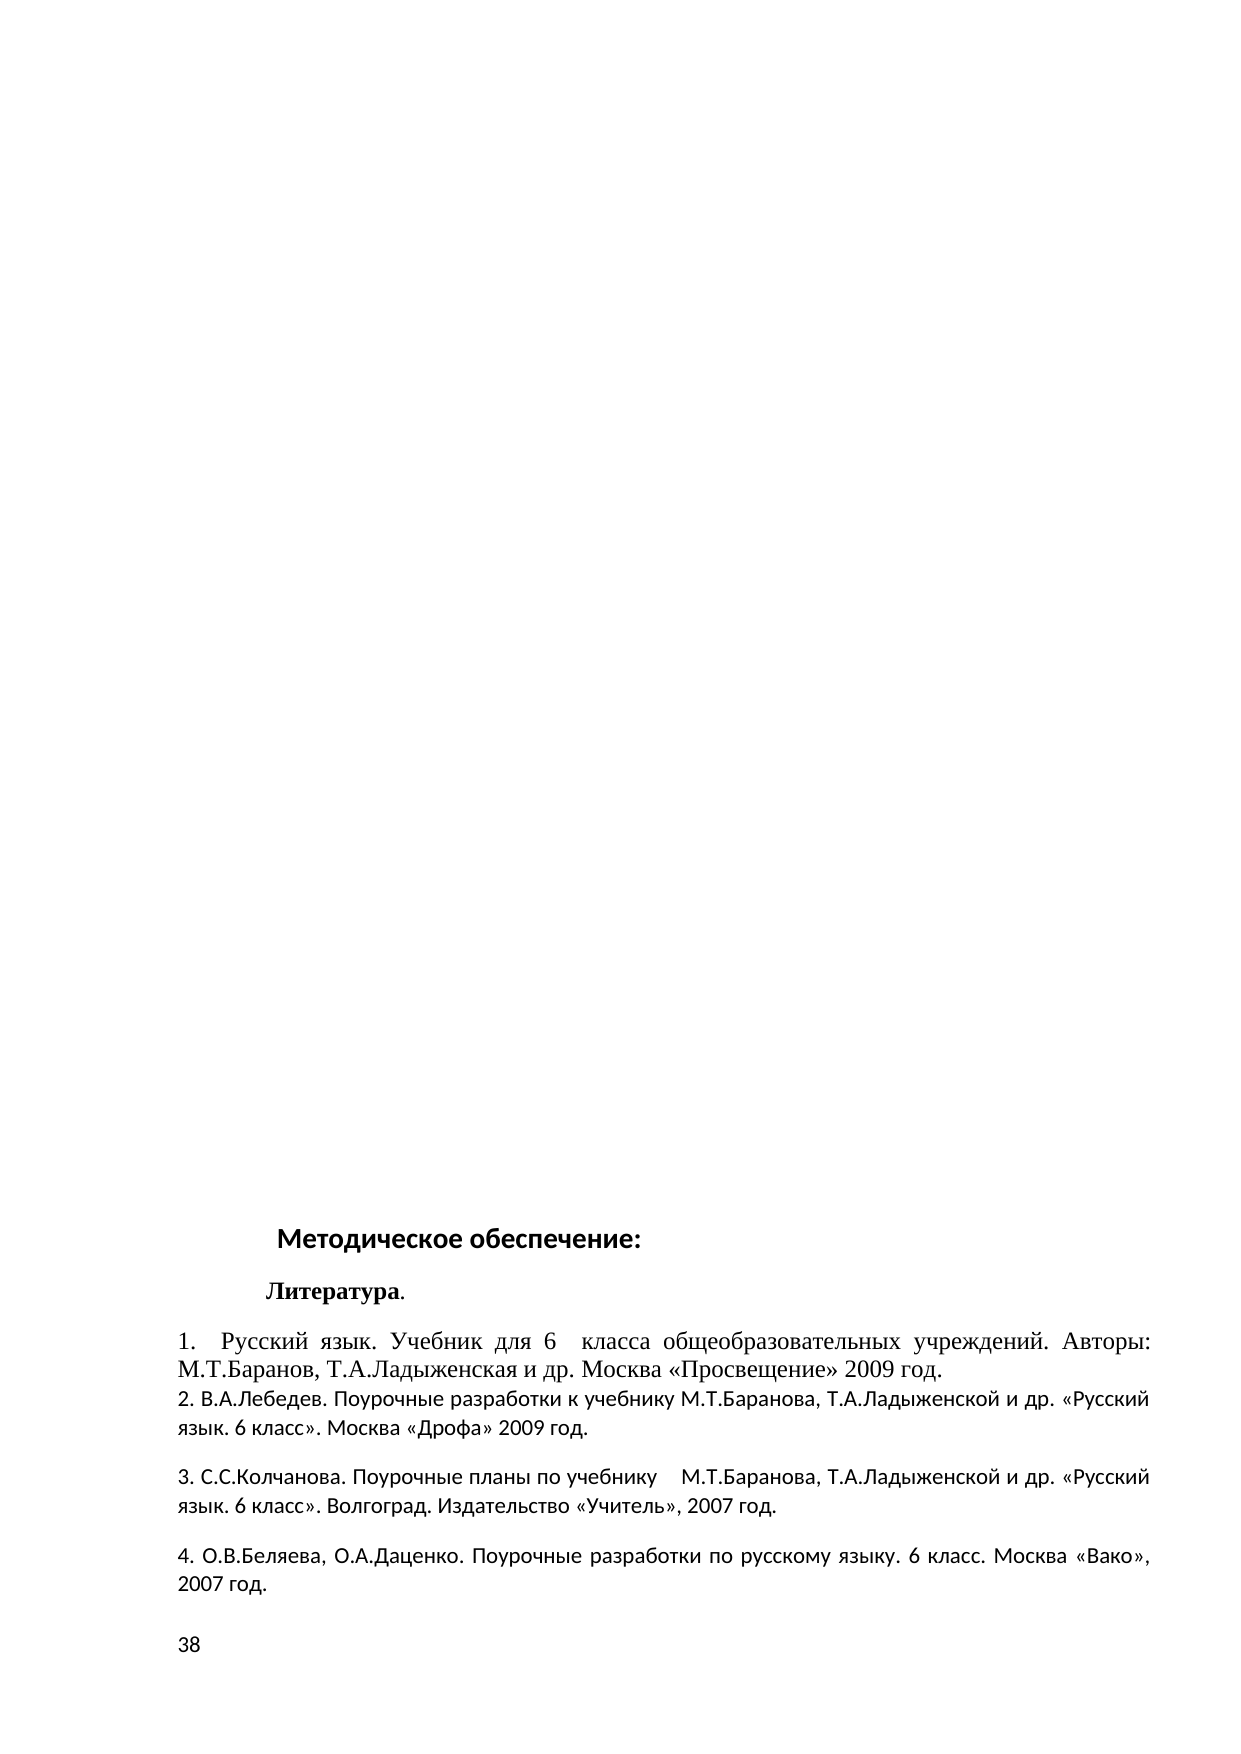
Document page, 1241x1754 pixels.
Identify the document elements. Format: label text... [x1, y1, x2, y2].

list 3. С.С.Колчанова. Поурочные планы по учебнику М.Т.Баранова, Т.А.Ладыженской и др. «Русский язык. 6 класс». Волгоград. Издательство «Учитель», 2007 год. [177, 1462, 1152, 1519]
list 2. В.А.Лебедев. Поурочные разработки к учебнику М.Т.Баранова, Т.А.Ладыженской и др. «Русский язык. 6 класс». Москва «Дрофа» 2009 год. [177, 1383, 1152, 1441]
text Литература. [177, 1276, 1152, 1305]
text Методическое обеспечение: [177, 1220, 1152, 1255]
text 1. Русский язык. Учебник для 6 класса общеобразовательных учреждений. Авторы: М.Т.Баранов, Т.А.Ладыженская и др. Москва «Просвещение» 2009 год. [177, 1326, 1152, 1383]
list 4. О.В.Беляева, О.А.Даценко. Поурочные разработки по русскому языку. 6 класс. Москва «Вако», 2007 год. [177, 1540, 1152, 1597]
